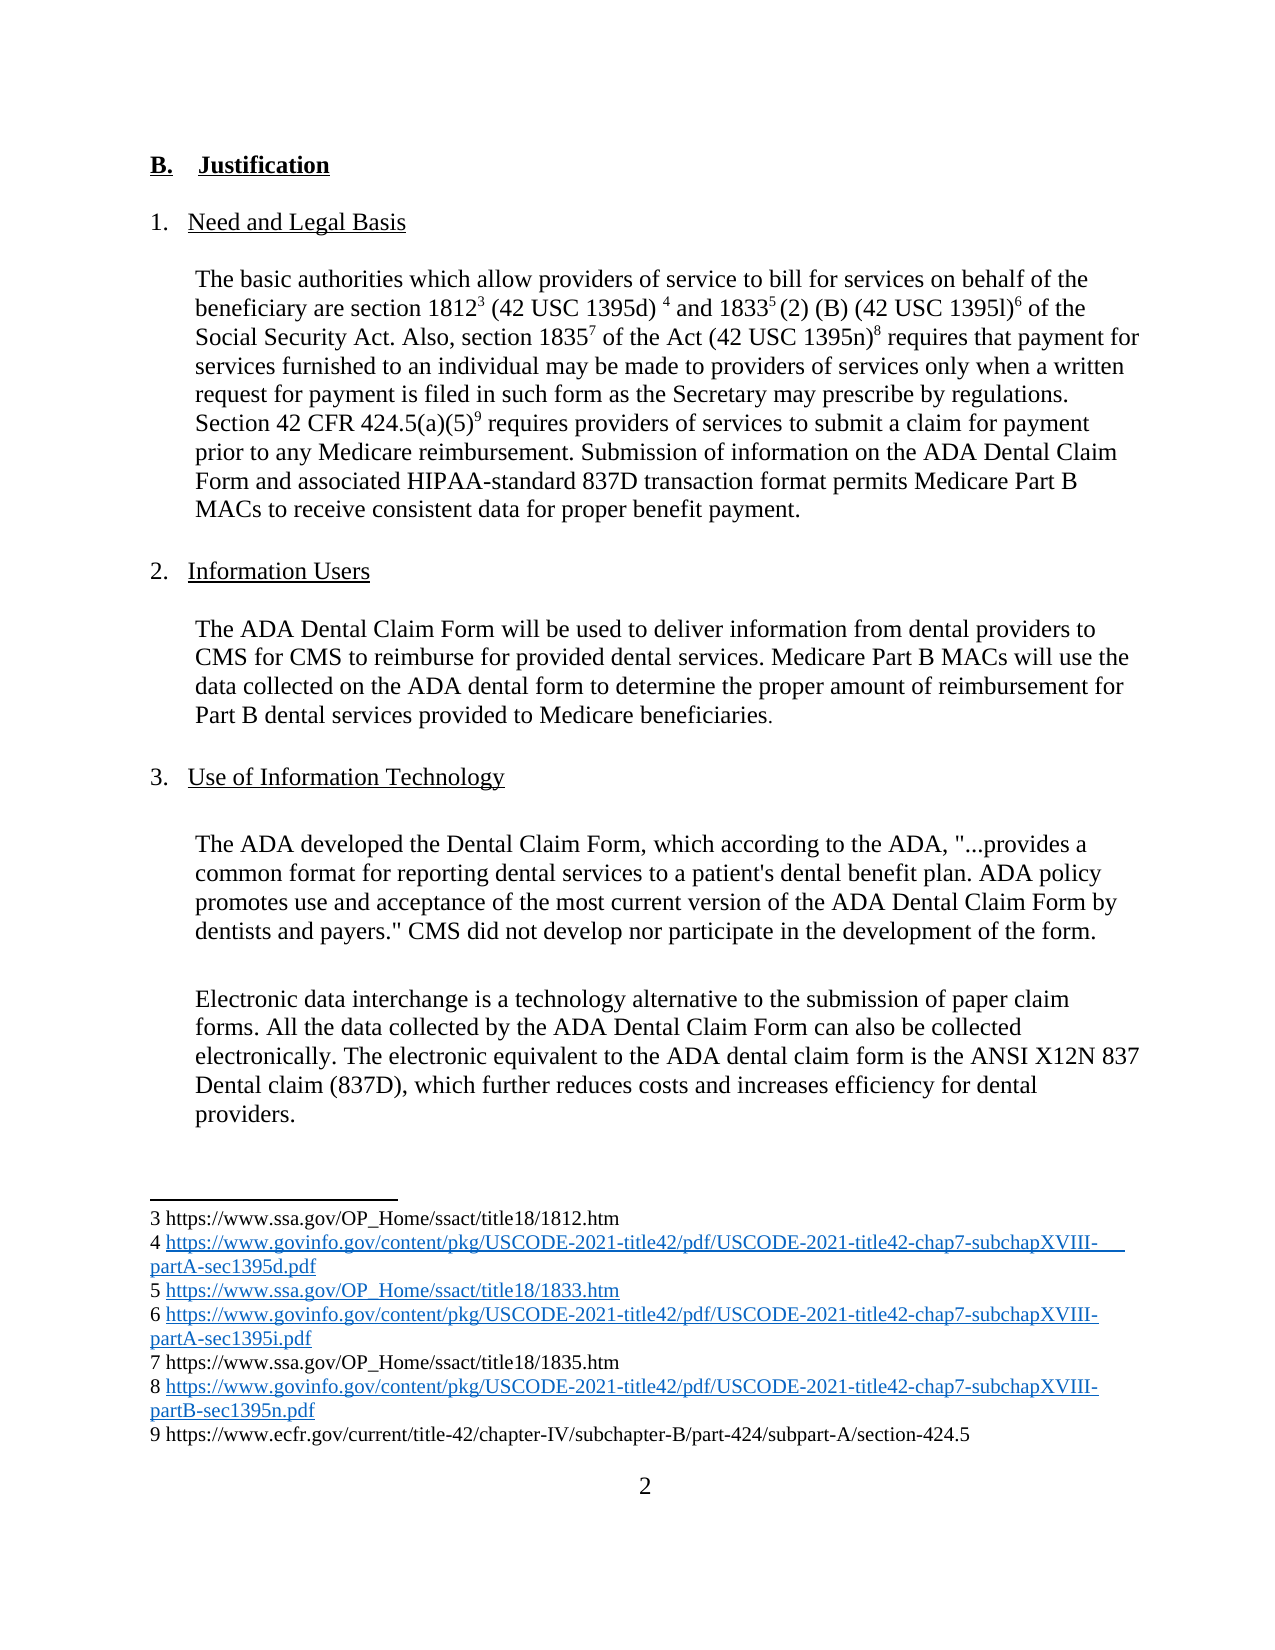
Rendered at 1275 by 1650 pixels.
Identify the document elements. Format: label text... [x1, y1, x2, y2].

text The ADA Dental Claim Form will be used to deliver information from dental providers to CMS for CMS to reimburse for provided dental services. Medicare Part B MACs will use the data collected on the ADA dental form to determine the proper amount of reimbursement for Part B dental services provided to Medicare beneficiaries. [195, 614, 1140, 729]
text Electronic data interchange is a technology alternative to the submission of paper claim forms. All the data collected by the ADA Dental Claim Form can also be collected electronically. The electronic equivalent to the ADA dental claim form is the ANSI X12N 837 Dental claim (837D), which further reduces costs and increases efficiency for dental providers. [195, 984, 1140, 1127]
subtitle Use of Information Technology [150, 762, 1140, 790]
text The basic authorities which allow providers of service to bill for services on behalf of the beneficiary are section 1812 (42 USC 1395d) and 1833 (2) (B) (42 USC 1395l) of the Social Security Act. Also, section 1835 of the Act (42 USC 1395n) requires that payment for services furnished to an individual may be made to providers of services only when a written request for payment is filed in such form as the Secretary may prescribe by regulations. Section 42 CFR 424.5(a)(5) requires providers of services to submit a claim for payment prior to any Medicare reimbursement. Submission of information on the ADA Dental Claim Form and associated HIPAA-standard 837D transaction format permits Medicare Part B MACs to receive consistent data for proper benefit payment. [195, 264, 1140, 523]
subtitle Information Users [150, 556, 1140, 585]
subtitle Need and Legal Basis [150, 207, 1140, 236]
subtitle B. Justification [150, 150, 1140, 179]
text The ADA developed the Dental Claim Form, which according to the ADA, "...provides a common format for reporting dental services to a patient's dental benefit plan. ADA policy promotes use and acceptance of the most current version of the ADA Dental Claim Form by dentists and payers." CMS did not develop nor participate in the development of the form. [195, 829, 1140, 944]
